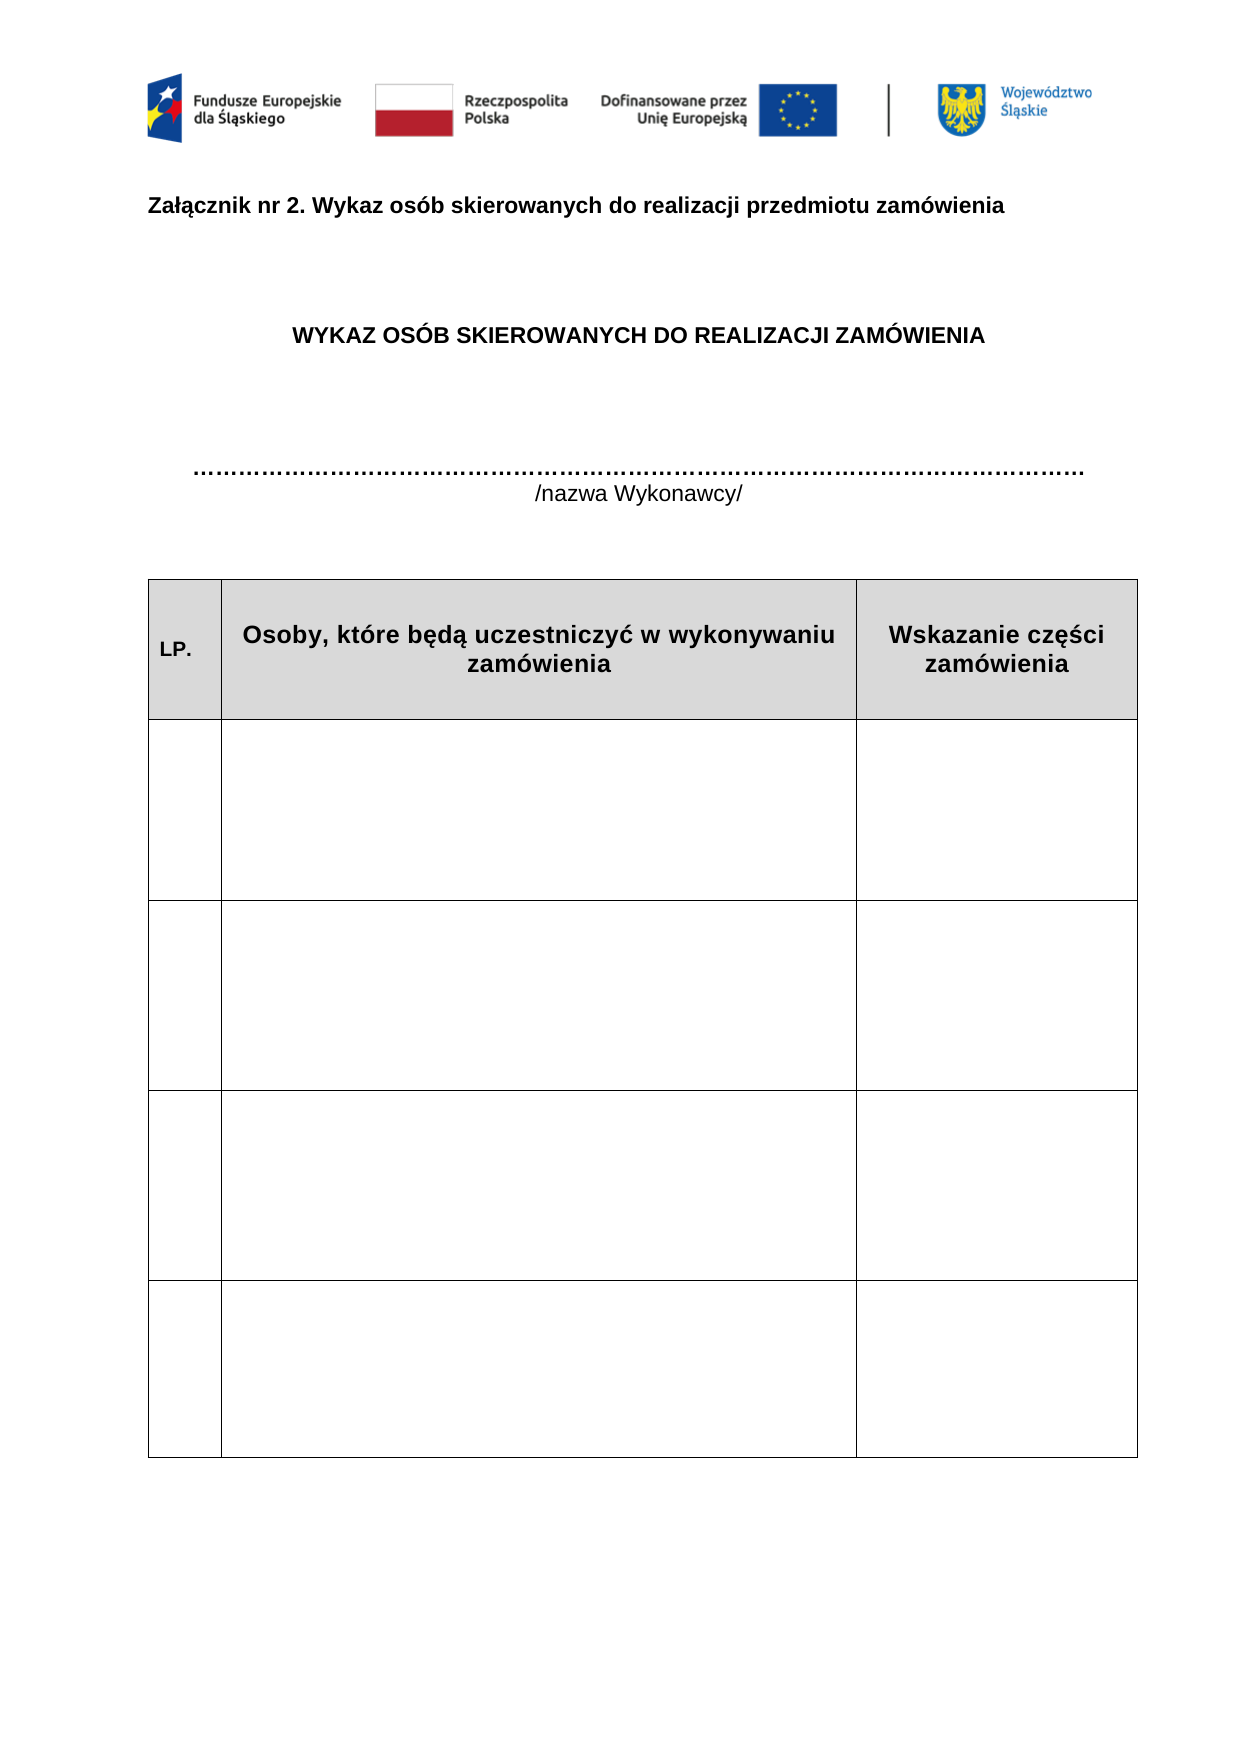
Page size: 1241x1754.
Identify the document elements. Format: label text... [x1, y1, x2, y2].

table_cell [857, 720, 1137, 900]
table_cell [222, 1281, 856, 1457]
table_cell [857, 1281, 1137, 1457]
text Załącznik nr 2. Wykaz osób skierowanych do realizacji przedmiotu zamówienia [148, 192, 1093, 218]
table_cell [149, 1281, 221, 1457]
text WYKAZ OSÓB SKIEROWANYCH DO REALIZACJI ZAMÓWIENIA [185, 322, 1093, 348]
table_cell [149, 901, 221, 1089]
text /nazwa Wykonawcy/ [185, 480, 1093, 507]
table_cell [149, 720, 221, 900]
picture [147, 73, 1092, 143]
table_cell [222, 1091, 856, 1280]
table_header Osoby, które będą uczestniczyć w wykonywaniu zamówienia [222, 580, 856, 719]
table_cell [149, 1091, 221, 1280]
text ……………………………………………………………………………………………………… [185, 454, 1093, 480]
table_cell [857, 901, 1137, 1089]
table_cell [857, 1091, 1137, 1280]
table_header Wskazanie części zamówienia [857, 580, 1137, 719]
table_cell [222, 901, 856, 1089]
table_cell [222, 720, 856, 900]
table_header LP. [149, 580, 221, 719]
